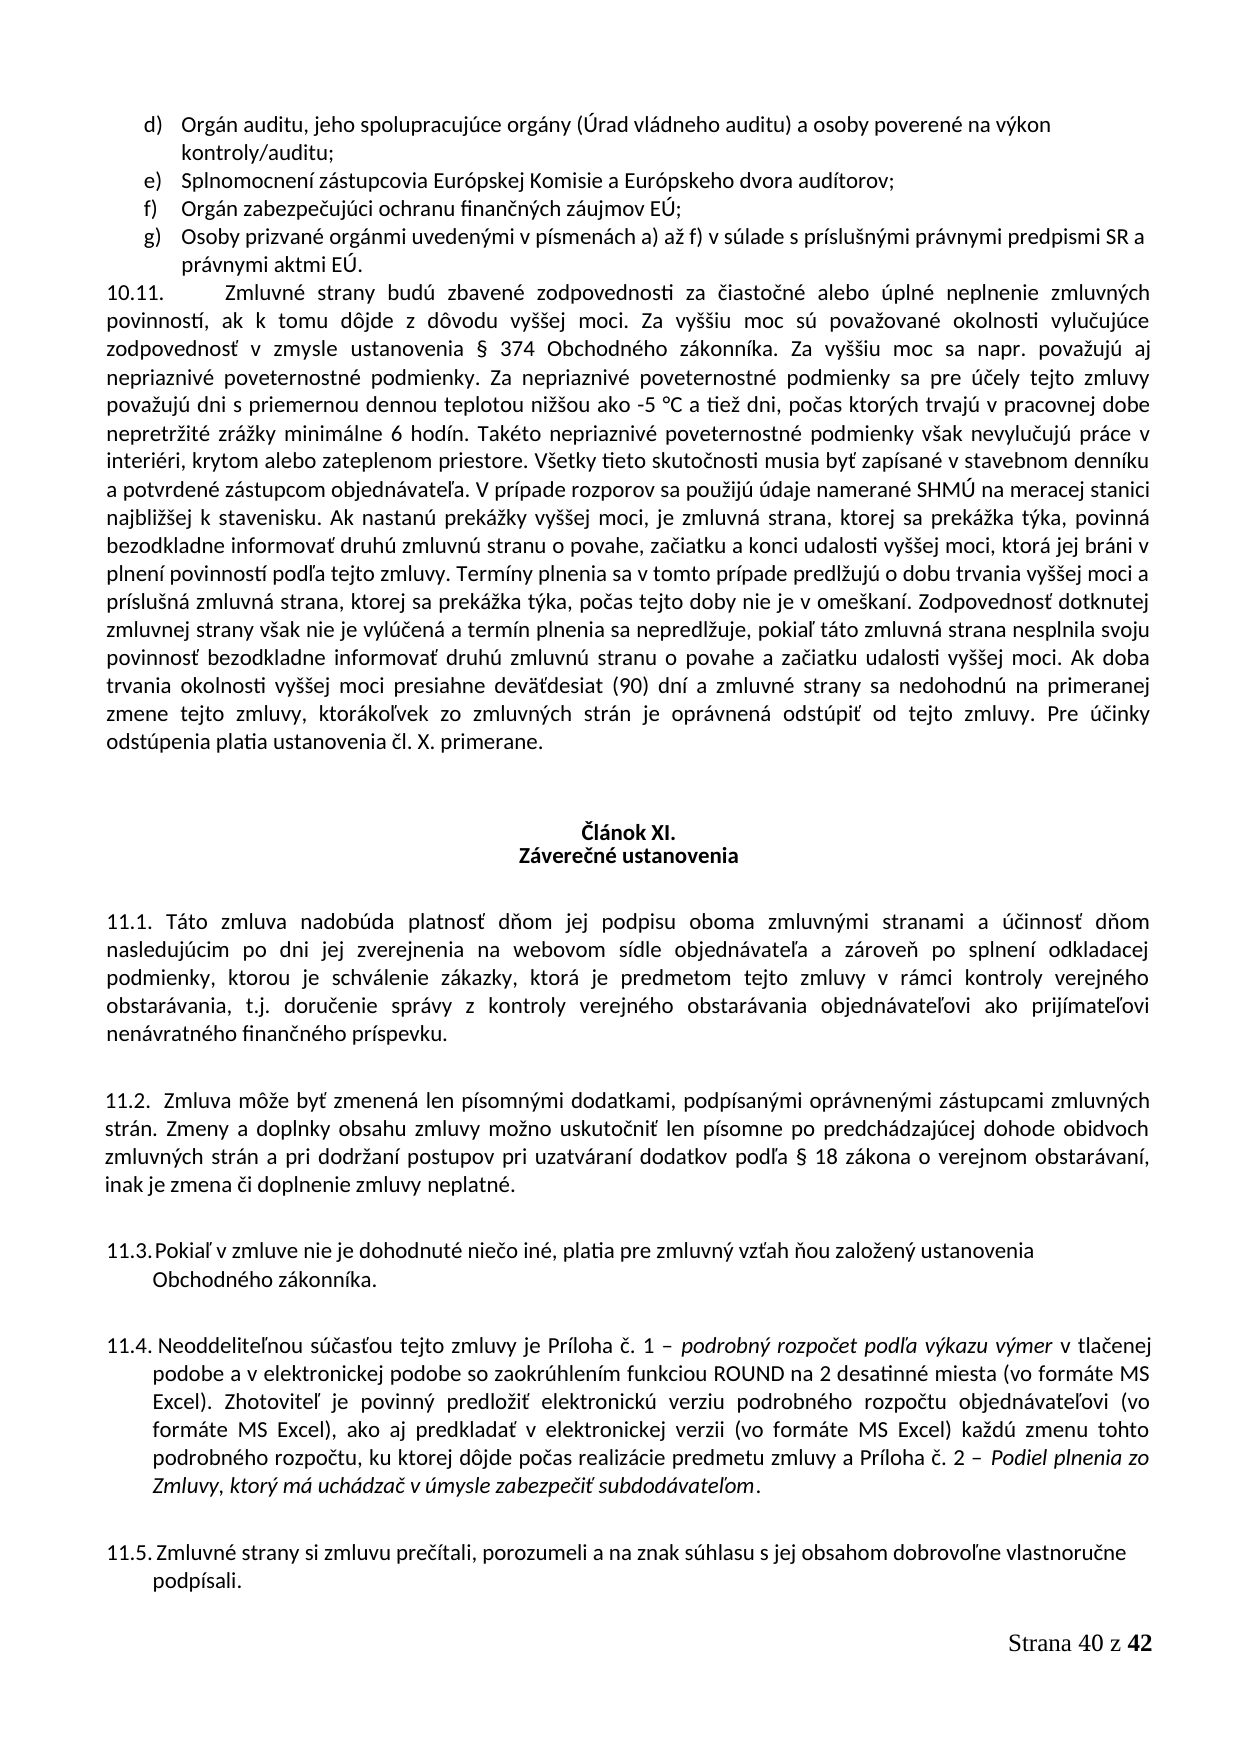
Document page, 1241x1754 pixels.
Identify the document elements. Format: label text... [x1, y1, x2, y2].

text Záverečné ustanovenia [209, 845, 1048, 868]
list Orgán zabezpečujúci ochranu finančných záujmov EÚ; [144, 194, 1167, 222]
list Splnomocnení zástupcovia Európskej Komisie a Európskeho dvora audítorov; [144, 166, 1167, 194]
list Zmluvné strany budú zbavené zodpovednosti za čiastočné alebo úplné neplnenie zmluvných povinností, ak k tomu dôjde z dôvodu vyššej moci. Za vyššiu moc sú považované okolnosti vylučujúce zodpovednosť v zmysle ustanovenia § 374 Obchodného zákonníka. Za vyššiu moc sa napr. považujú aj nepriaznivé poveternostné podmienky. Za nepriaznivé poveternostné podmienky sa pre účely tejto zmluvy považujú dni s priemernou dennou teplotou nižšou ako -5 °C a tiež dni, počas ktorých trvajú v pracovnej dobe nepretržité zrážky minimálne 6 hodín. Takéto nepriaznivé poveternostné podmienky však nevylučujú práce v interiéri, krytom alebo zateplenom priestore. Všetky tieto skutočnosti musia byť zapísané v stavebnom denníku a potvrdené zástupcom objednávateľa. V prípade rozporov sa použijú údaje namerané SHMÚ na meracej stanici najbližšej k stavenisku. Ak nastanú prekážky vyššej moci, je zmluvná strana, ktorej sa prekážka týka, povinná bezodkladne informovať druhú zmluvnú stranu o povahe, začiatku a konci udalosti vyššej moci, ktorá jej bráni v plnení povinností podľa tejto zmluvy. Termíny plnenia sa v tomto prípade predlžujú o dobu trvania vyššej moci a príslušná zmluvná strana, ktorej sa prekážka týka, počas tejto doby nie je v omeškaní. Zodpovednosť dotknutej zmluvnej strany však nie je vylúčená a termín plnenia sa nepredlžuje, pokiaľ táto zmluvná strana nesplnila svoju povinnosť bezodkladne informovať druhú zmluvnú stranu o povahe a začiatku udalosti vyššej moci. Ak doba trvania okolnosti vyššej moci presiahne deväťdesiat (90) dní a zmluvné strany sa nedohodnú na primeranej zmene tejto zmluvy, ktorákoľvek zo zmluvných strán je oprávnená odstúpiť od tejto zmluvy. Pre účinky odstúpenia platia ustanovenia čl. X. primerane. [106, 278, 1152, 755]
list Zmluvné strany si zmluvu prečítali, porozumeli a na znak súhlasu s jej obsahom dobrovoľne vlastnoručne podpísali. [106, 1538, 1151, 1594]
list Neoddeliteľnou súčasťou tejto zmluvy je Príloha č. 1 – podrobný rozpočet podľa výkazu výmer v tlačenej podobe a v elektronickej podobe so zaokrúhlením funkciou ROUND na 2 desatinné miesta (vo formáte MS Excel). Zhotoviteľ je povinný predložiť elektronickú verziu podrobného rozpočtu objednávateľovi (vo formáte MS Excel), ako aj predkladať v elektronickej verzii (vo formáte MS Excel) každú zmenu tohto podrobného rozpočtu, ku ktorej dôjde počas realizácie predmetu zmluvy a Príloha č. 2 – Podiel plnenia zo Zmluvy, ktorý má uchádzač v úmysle zabezpečiť subdodávateľom. [106, 1331, 1152, 1499]
list Pokiaľ v zmluve nie je dohodnuté niečo iné, platia pre zmluvný vzťah ňou založený ustanovenia Obchodného zákonníka. [106, 1237, 1151, 1293]
list Zmluva môže byť zmenená len písomnými dodatkami, podpísanými oprávnenými zástupcami zmluvných strán. Zmeny a doplnky obsahu zmluvy možno uskutočniť len písomne po predchádzajúcej dohode obidvoch zmluvných strán a pri dodržaní postupov pri uzatváraní dodatkov podľa § 18 zákona o verejnom obstarávaní, inak je zmena či doplnenie zmluvy neplatné. [104, 1086, 1152, 1198]
list 11.1. Táto zmluva nadobúda platnosť dňom jej podpisu oboma zmluvnými stranami a účinnosť dňom nasledujúcim po dni jej zverejnenia na webovom sídle objednávateľa a zároveň po splnení odkladacej podmienky, ktorou je schválenie zákazky, ktorá je predmetom tejto zmluvy v rámci kontroly verejného obstarávania, t.j. doručenie správy z kontroly verejného obstarávania objednávateľovi ako prijímateľovi nenávratného finančného príspevku. [106, 907, 1152, 1047]
list Orgán auditu, jeho spolupracujúce orgány (Úrad vládneho auditu) a osoby poverené na výkon kontroly/auditu; [144, 110, 1167, 166]
subtitle Článok XI. [209, 821, 1049, 845]
list Osoby prizvané orgánmi uvedenými v písmenách a) až f) v súlade s príslušnými právnymi predpismi SR a právnymi aktmi EÚ. [144, 222, 1167, 278]
